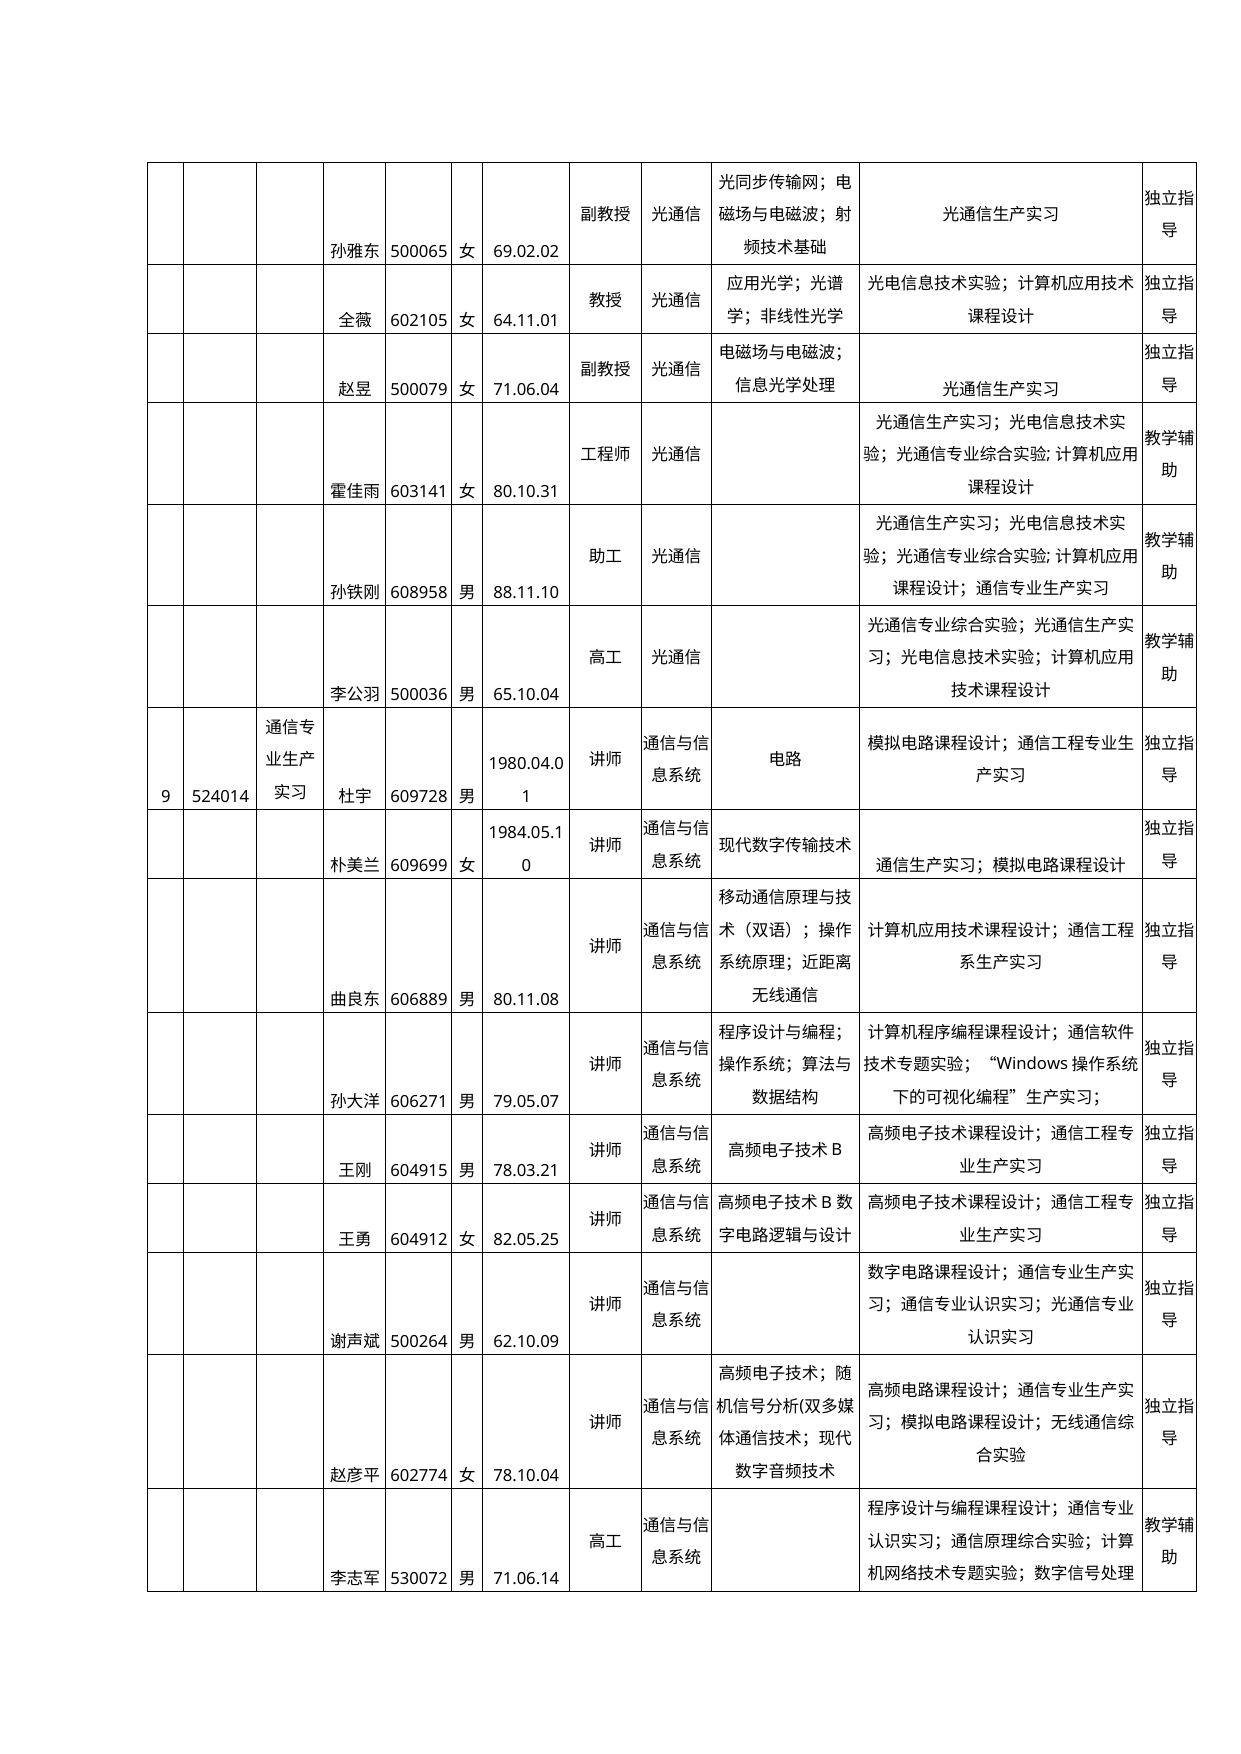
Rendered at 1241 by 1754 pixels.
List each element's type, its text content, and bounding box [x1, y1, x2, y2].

table_cell 女 [452, 1184, 482, 1252]
table_cell 80.10.31 [483, 403, 569, 504]
table_cell 通信与信息系统 [642, 879, 711, 1012]
table_cell 教授 [570, 265, 641, 333]
table_cell 讲师 [570, 1115, 641, 1183]
table_cell [148, 163, 183, 264]
table_cell [712, 606, 859, 707]
table_cell 女 [452, 403, 482, 504]
table_cell 光通信 [642, 505, 711, 605]
table_cell 高频电子技术课程设计；通信工程专业生产实习 [860, 1184, 1142, 1252]
table_cell [184, 1115, 256, 1183]
table_cell [257, 810, 323, 878]
table_cell 光通信生产实习；光电信息技术实验；光通信专业综合实验; 计算机应用课程设计 [860, 403, 1142, 504]
table_cell 65.10.04 [483, 606, 569, 707]
table_cell 女 [452, 334, 482, 402]
table_cell 数字电路课程设计；通信专业生产实习；通信专业认识实习；光通信专业认识实习 [860, 1253, 1142, 1354]
table_cell 工程师 [570, 403, 641, 504]
table_cell 602105 [386, 265, 451, 333]
table_cell 男 [452, 708, 482, 809]
table_cell 603141 [386, 403, 451, 504]
table_cell 男 [452, 1013, 482, 1114]
table_cell 606889 [386, 879, 451, 1012]
table_cell [257, 265, 323, 333]
table_cell 604912 [386, 1184, 451, 1252]
table_cell 通信与信息系统 [642, 1013, 711, 1114]
table_cell [148, 1489, 183, 1591]
table_cell 79.05.07 [483, 1013, 569, 1114]
table_cell 男 [452, 1115, 482, 1183]
table_cell 王刚 [324, 1115, 385, 1183]
table_cell 500036 [386, 606, 451, 707]
table_cell 78.10.04 [483, 1355, 569, 1488]
table_cell [184, 1489, 256, 1591]
table_cell [184, 879, 256, 1012]
table_cell 王勇 [324, 1184, 385, 1252]
table_cell 电磁场与电磁波；信息光学处理 [712, 334, 859, 402]
table_cell 通信专业生产实习 [257, 708, 323, 809]
table_cell 609728 [386, 708, 451, 809]
table_cell 9 [148, 708, 183, 809]
table_cell 光通信生产实习；光电信息技术实验；光通信专业综合实验; 计算机应用课程设计；通信专业生产实习 [860, 505, 1142, 605]
table_cell [148, 879, 183, 1012]
table_cell 副教授 [570, 334, 641, 402]
table_cell 女 [452, 163, 482, 264]
table_cell 曲良东 [324, 879, 385, 1012]
table_cell [148, 1013, 183, 1114]
table_cell 88.11.10 [483, 505, 569, 605]
table_cell 光电信息技术实验；计算机应用技术课程设计 [860, 265, 1142, 333]
table_cell 教学辅助 [1143, 403, 1196, 504]
table_cell 赵彦平 [324, 1355, 385, 1488]
table_cell 通信与信息系统 [642, 1115, 711, 1183]
table_cell [184, 1184, 256, 1252]
table_cell 高频电路课程设计；通信专业生产实习；模拟电路课程设计；无线通信综合实验 [860, 1355, 1142, 1488]
table_cell 赵昱 [324, 334, 385, 402]
table_cell 讲师 [570, 810, 641, 878]
table_cell 通信与信息系统 [642, 1355, 711, 1488]
table_cell 光通信 [642, 334, 711, 402]
table_cell 现代数字传输技术 [712, 810, 859, 878]
table_cell 69.02.02 [483, 163, 569, 264]
table_cell [257, 1013, 323, 1114]
table_cell [184, 1253, 256, 1354]
table_cell 独立指导 [1143, 1013, 1196, 1114]
table_cell [184, 1013, 256, 1114]
table_cell [148, 1253, 183, 1354]
table_cell 讲师 [570, 708, 641, 809]
table_cell [712, 403, 859, 504]
table_cell 64.11.01 [483, 265, 569, 333]
table_cell 李志军 [324, 1489, 385, 1591]
table_cell [257, 606, 323, 707]
table_cell 通信与信息系统 [642, 1489, 711, 1591]
table_cell 独立指导 [1143, 1115, 1196, 1183]
table_cell [184, 403, 256, 504]
table_cell 光通信专业综合实验；光通信生产实习；光电信息技术实验；计算机应用技术课程设计 [860, 606, 1142, 707]
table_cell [860, 1489, 1142, 1591]
table_cell 女 [452, 265, 482, 333]
table_cell 独立指导 [1143, 1355, 1196, 1488]
table_cell [184, 265, 256, 333]
table_cell [184, 810, 256, 878]
table_cell 计算机应用技术课程设计；通信工程系生产实习 [860, 879, 1142, 1012]
table_cell 62.10.09 [483, 1253, 569, 1354]
table_cell 通信与信息系统 [642, 708, 711, 809]
table_cell 讲师 [570, 1184, 641, 1252]
table_cell 高频电子技术B 数字电路逻辑与设计 [712, 1184, 859, 1252]
table_cell 教学辅助 [1143, 1489, 1196, 1591]
table_cell 82.05.25 [483, 1184, 569, 1252]
table_cell 光同步传输网；电磁场与电磁波；射频技术基础 [712, 163, 859, 264]
table_cell 524014 [184, 708, 256, 809]
table_cell 杜宇 [324, 708, 385, 809]
table_cell 女 [452, 1355, 482, 1488]
table_cell 独立指导 [1143, 1253, 1196, 1354]
table_cell 通信生产实习；模拟电路课程设计 [860, 810, 1142, 878]
table_cell [184, 334, 256, 402]
table_cell 男 [452, 1253, 482, 1354]
table_cell [257, 505, 323, 605]
table_cell 1984.05.10 [483, 810, 569, 878]
table_cell 606271 [386, 1013, 451, 1114]
table_cell 助工 [570, 505, 641, 605]
table_cell 独立指导 [1143, 334, 1196, 402]
table_cell [184, 505, 256, 605]
table_cell [148, 810, 183, 878]
table_cell 讲师 [570, 1253, 641, 1354]
table_cell [257, 879, 323, 1012]
table_cell [257, 1184, 323, 1252]
table_cell 男 [452, 879, 482, 1012]
table_cell 模拟电路课程设计；通信工程专业生产实习 [860, 708, 1142, 809]
table_cell 移动通信原理与技术（双语）；操作系统原理；近距离无线通信 [712, 879, 859, 1012]
table_cell 通信与信息系统 [642, 810, 711, 878]
table_cell [184, 606, 256, 707]
table_cell 女 [452, 810, 482, 878]
table_cell 讲师 [570, 879, 641, 1012]
table_cell 独立指导 [1143, 163, 1196, 264]
table_cell 孙雅东 [324, 163, 385, 264]
table_cell [148, 505, 183, 605]
table_cell 程序设计与编程；操作系统；算法与数据结构 [712, 1013, 859, 1114]
table_cell [712, 1253, 859, 1354]
table_cell 副教授 [570, 163, 641, 264]
table_cell 604915 [386, 1115, 451, 1183]
table_cell 高工 [570, 1489, 641, 1591]
table_cell [148, 606, 183, 707]
table_cell 男 [452, 505, 482, 605]
table_cell 500079 [386, 334, 451, 402]
table_cell 讲师 [570, 1013, 641, 1114]
table_cell [257, 1253, 323, 1354]
table_cell 78.03.21 [483, 1115, 569, 1183]
table_cell 计算机程序编程课程设计；通信软件技术专题实验；“Windows操作系统下的可视化编程”生产实习； [860, 1013, 1142, 1114]
table_cell [712, 505, 859, 605]
table_cell [148, 334, 183, 402]
table_cell [257, 334, 323, 402]
table_cell 高频电子技术；随机信号分析(双多媒体通信技术；现代数字音频技术 [712, 1355, 859, 1488]
table_cell [257, 403, 323, 504]
table_cell 608958 [386, 505, 451, 605]
table_cell 609699 [386, 810, 451, 878]
table_cell 光通信 [642, 265, 711, 333]
table_cell 应用光学；光谱学；非线性光学 [712, 265, 859, 333]
table_cell 谢声斌 [324, 1253, 385, 1354]
table_cell [148, 1355, 183, 1488]
table_cell 500065 [386, 163, 451, 264]
table_cell 电路 [712, 708, 859, 809]
table_cell 男 [452, 606, 482, 707]
table_cell [257, 1355, 323, 1488]
table_cell 孙铁刚 [324, 505, 385, 605]
table_cell 高工 [570, 606, 641, 707]
table_cell 530072 [386, 1489, 451, 1591]
table_cell 71.06.14 [483, 1489, 569, 1591]
table_cell 71.06.04 [483, 334, 569, 402]
table_cell [257, 163, 323, 264]
table_cell 高频电子技术B [712, 1115, 859, 1183]
table_cell [184, 163, 256, 264]
table_cell 602774 [386, 1355, 451, 1488]
table_cell 500264 [386, 1253, 451, 1354]
table_cell 孙大洋 [324, 1013, 385, 1114]
table_cell 独立指导 [1143, 879, 1196, 1012]
table_cell 教学辅助 [1143, 505, 1196, 605]
table_cell 光通信 [642, 163, 711, 264]
table_cell 独立指导 [1143, 810, 1196, 878]
table_cell 光通信 [642, 403, 711, 504]
table_cell 80.11.08 [483, 879, 569, 1012]
table_cell 独立指导 [1143, 708, 1196, 809]
table_cell 光通信生产实习 [860, 334, 1142, 402]
table_cell 高频电子技术课程设计；通信工程专业生产实习 [860, 1115, 1142, 1183]
table_cell 通信与信息系统 [642, 1184, 711, 1252]
table_cell 李公羽 [324, 606, 385, 707]
table_cell 光通信生产实习 [860, 163, 1142, 264]
table_cell 独立指导 [1143, 265, 1196, 333]
table_cell 1980.04.01 [483, 708, 569, 809]
table_cell [148, 1115, 183, 1183]
table_cell [148, 1184, 183, 1252]
table_cell [148, 265, 183, 333]
table_cell 男 [452, 1489, 482, 1591]
table_cell 通信与信息系统 [642, 1253, 711, 1354]
table_cell 霍佳雨 [324, 403, 385, 504]
table_cell 独立指导 [1143, 1184, 1196, 1252]
table_cell [257, 1489, 323, 1591]
table_cell [148, 403, 183, 504]
table_cell [257, 1115, 323, 1183]
table_cell [712, 1489, 859, 1591]
table_cell 讲师 [570, 1355, 641, 1488]
table_cell 朴美兰 [324, 810, 385, 878]
table_cell 光通信 [642, 606, 711, 707]
table_cell [184, 1355, 256, 1488]
table_cell 教学辅助 [1143, 606, 1196, 707]
table_cell 全薇 [324, 265, 385, 333]
